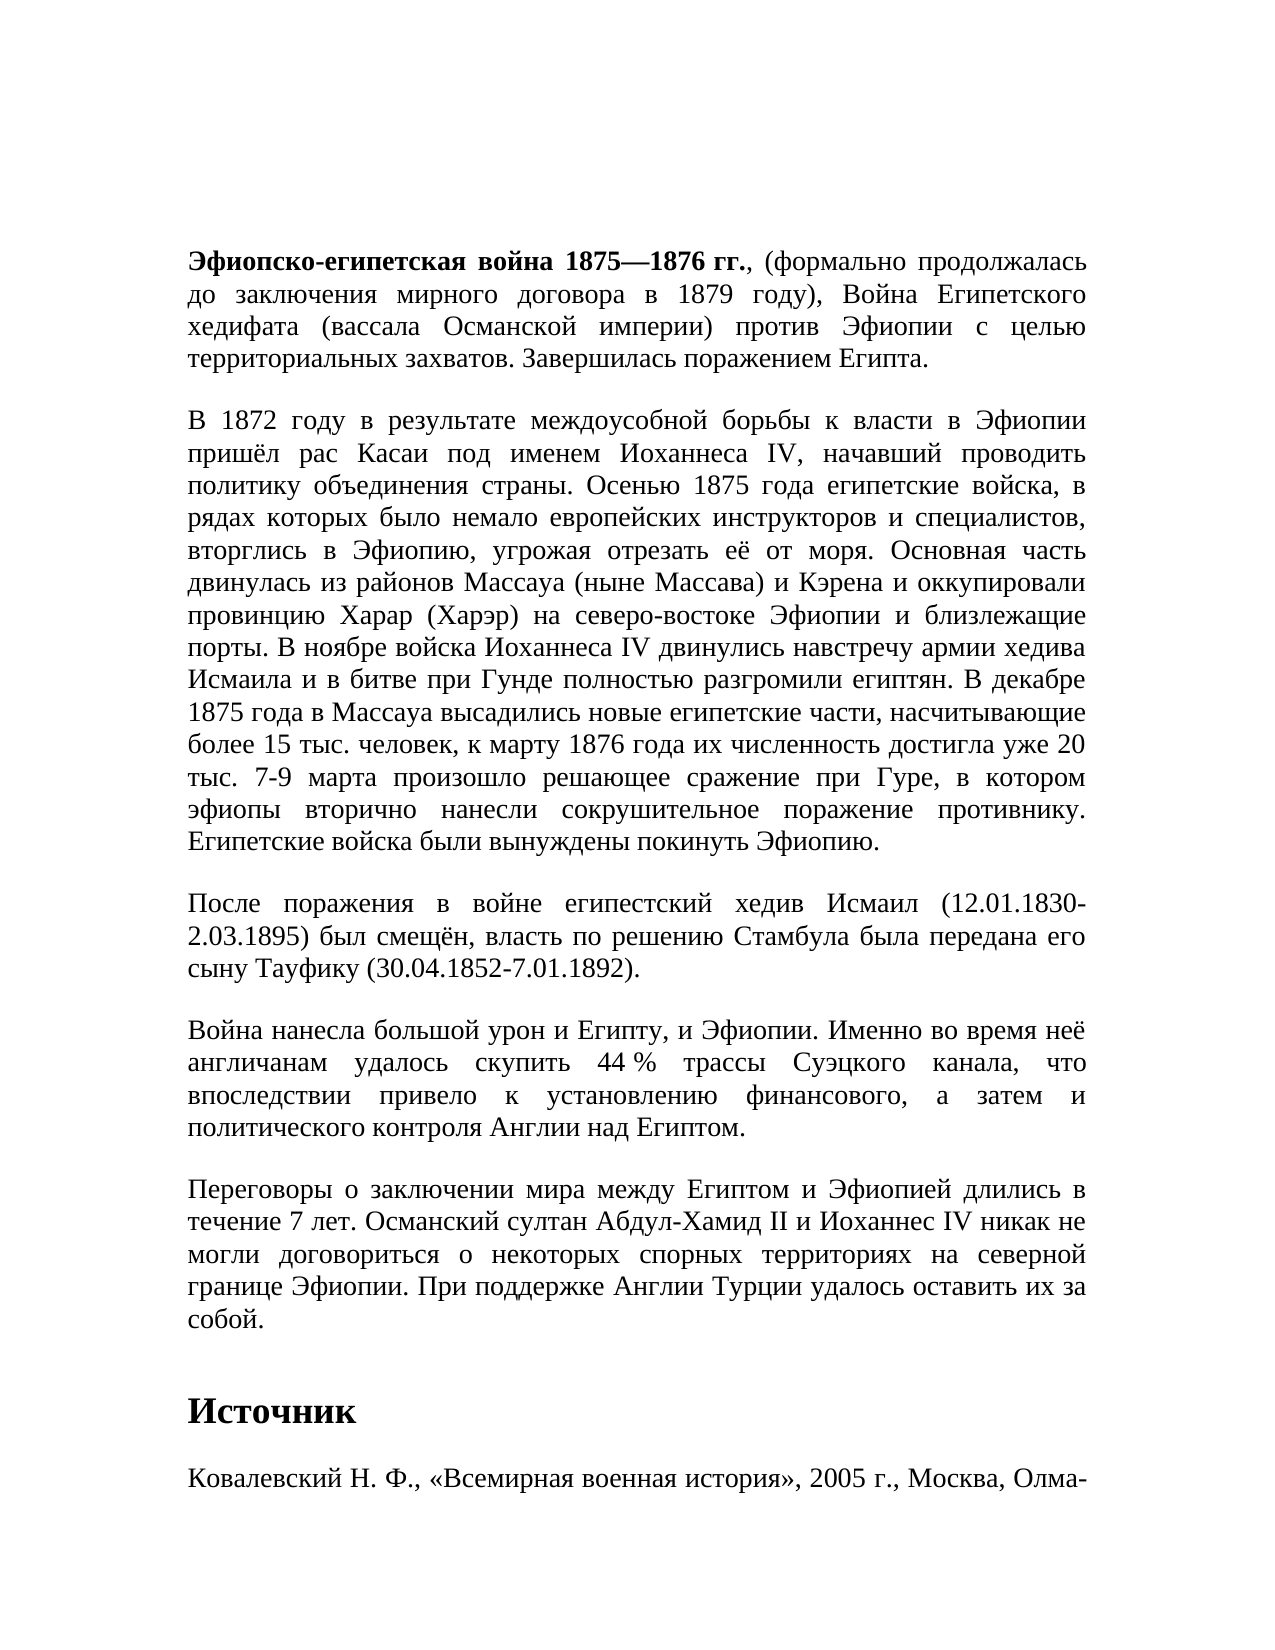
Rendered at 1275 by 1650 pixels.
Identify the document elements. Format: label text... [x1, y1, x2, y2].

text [187, 1461, 1087, 1493]
text В 1872 году в результате междоусобной борьбы к власти в Эфиопии пришёл рас Касаи под именем Иоханнеса IV, начавший проводить политику объединения страны. Осенью 1875 года египетские войска, в рядах которых было немало европейских инструкторов и специалистов, вторглись в Эфиопию, угрожая отрезать её от моря. Основная часть двинулась из районов Массауа (ныне Массава) и Кэрена и оккупировали провинцию Харар (Харэр) на северо-востоке Эфиопии и близлежащие порты. В ноябре войска Иоханнеса IV двинулись навстречу армии хедива Исмаила и в битве при Гунде полностью разгромили египтян. В декабре 1875 года в Массауа высадились новые египетские части, насчитывающие более 15 тыс. человек, к марту 1876 года их численность достигла уже 20 тыс. 7-9 марта произошло решающее сражение при Гуре, в котором эфиопы вторично нанесли сокрушительное поражение противнику. Египетские войска были вынуждены покинуть Эфиопию. [187, 403, 1087, 857]
list Источник [187, 1388, 1087, 1432]
text После поражения в войне египестский хедив Исмаил (12.01.1830-2.03.1895) был смещён, власть по решению Стамбула была передана его сыну Тауфику (30.04.1852-7.01.1892). [187, 886, 1087, 983]
text Эфиопско-египетская война 1875—1876 гг., (формально продолжалась до заключения мирного договора в 1879 году), Война Египетского хедифата (вассала Османской империи) против Эфиопии с целью территориальных захватов. Завершилась поражением Египта. [187, 244, 1087, 374]
text Переговоры о заключении мира между Египтом и Эфиопией длились в течение 7 лет. Османский султан Абдул-Хамид II и Иоханнес IV никак не могли договориться о некоторых спорных территориях на северной границе Эфиопии. При поддержке Англии Турции удалось оставить их за собой. [187, 1172, 1087, 1334]
text Война нанесла большой урон и Египту, и Эфиопии. Именно во время неё англичанам удалось скупить 44 % трассы Суэцкого канала, что впоследствии привело к установлению финансового, а затем и политического контроля Англии над Египтом. [187, 1013, 1087, 1143]
